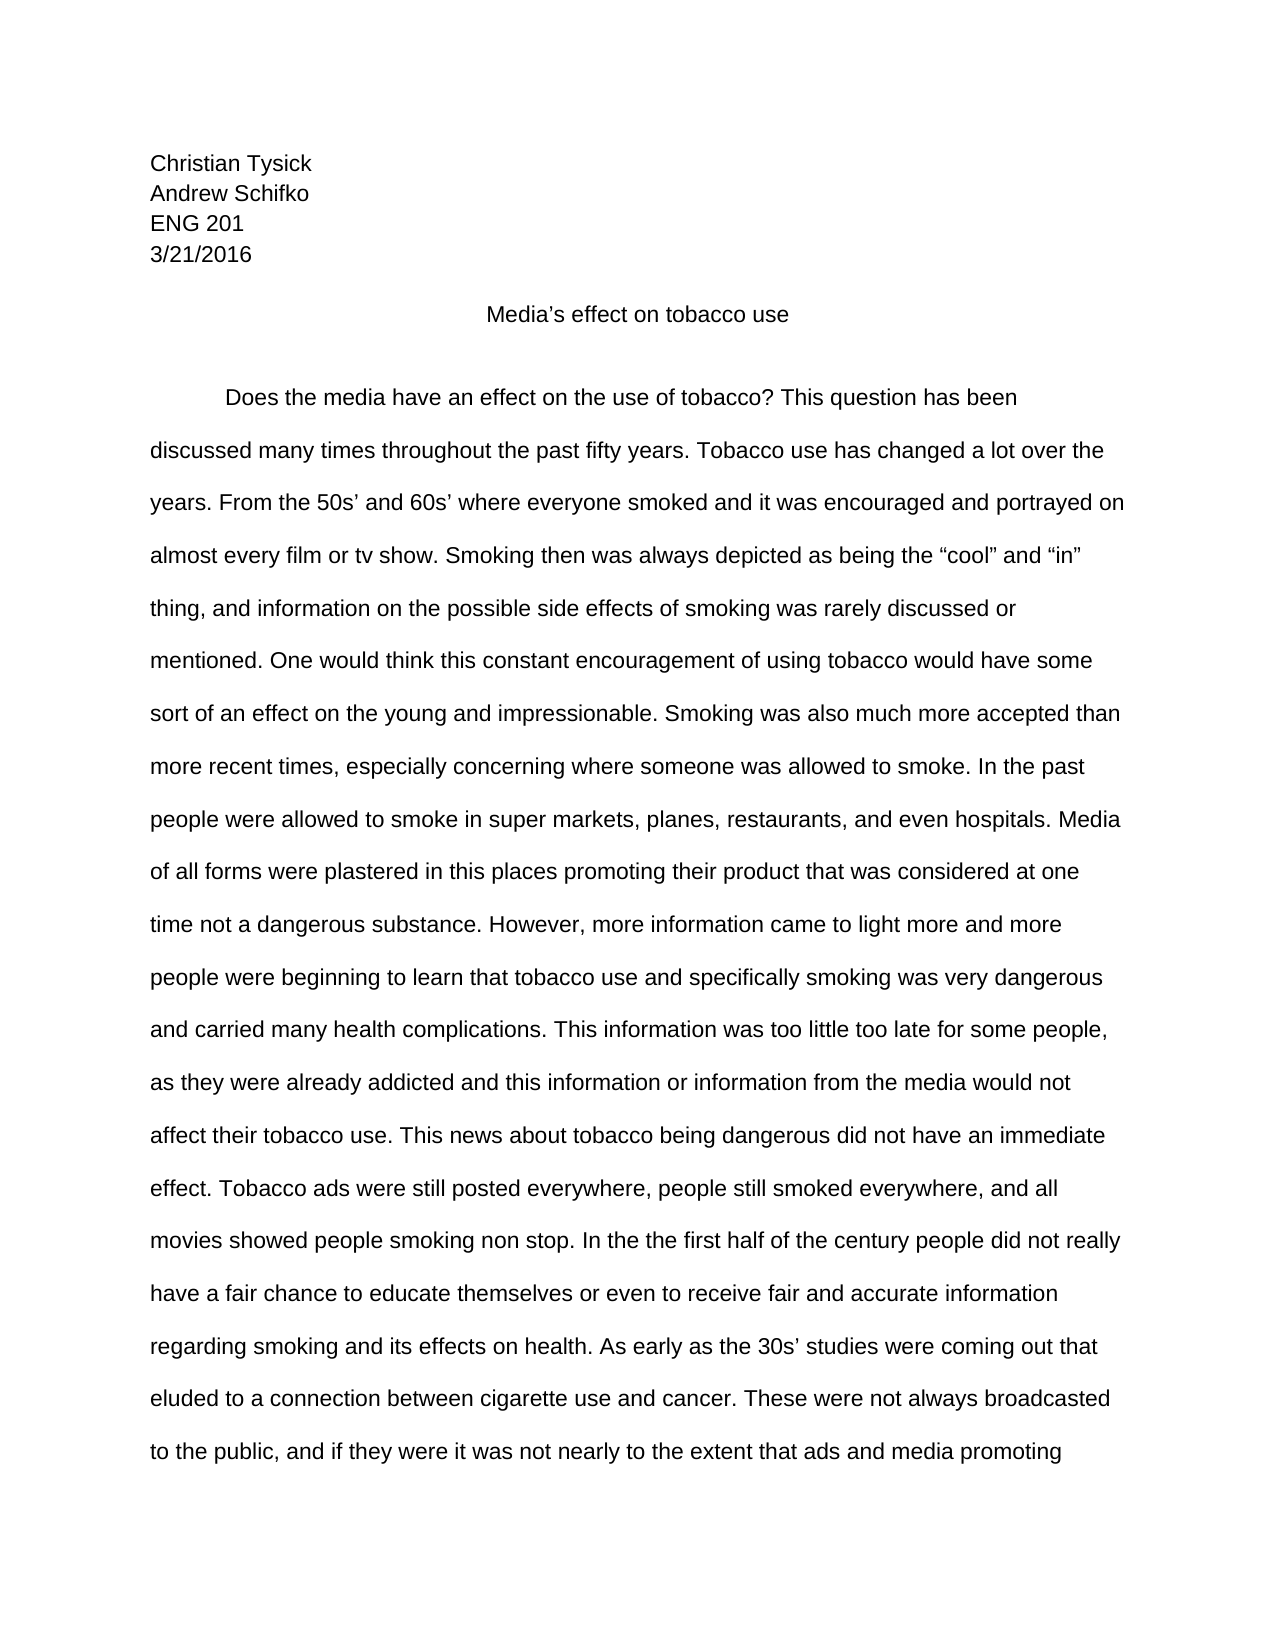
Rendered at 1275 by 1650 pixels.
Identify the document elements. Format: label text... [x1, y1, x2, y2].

text ENG 201 [150, 210, 1125, 237]
text Media’s effect on tobacco use [150, 301, 1125, 327]
text Christian Tysick [150, 150, 1125, 176]
text Andrew Schifko [150, 180, 1125, 207]
text 3/21/2016 [150, 241, 1125, 267]
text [150, 384, 1125, 1464]
